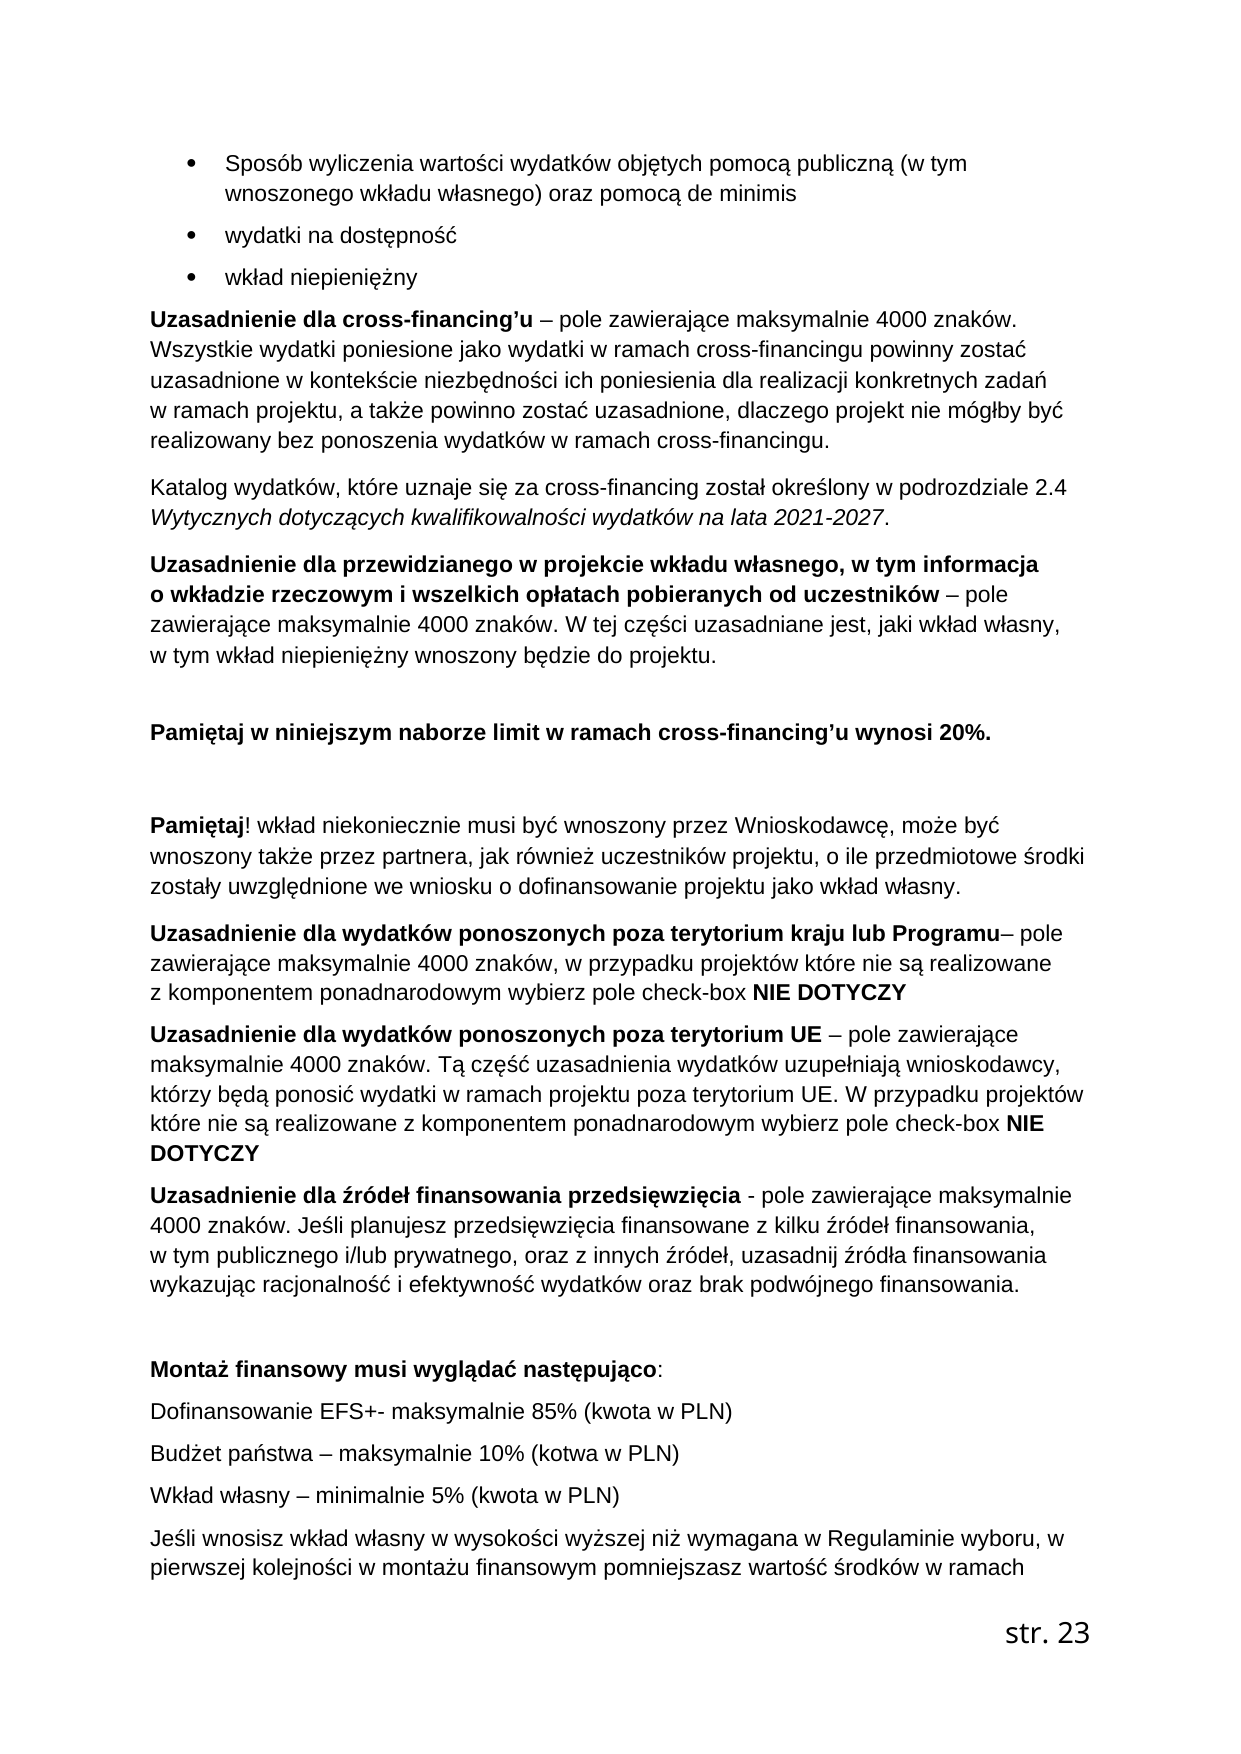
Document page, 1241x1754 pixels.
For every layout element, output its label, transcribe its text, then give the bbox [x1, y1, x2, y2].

text Montaż finansowy musi wyglądać następująco: [150, 1356, 1090, 1382]
text Pamiętaj! wkład niekoniecznie musi być wnoszony przez Wnioskodawcę, może być wnoszony także przez partnera, jak również uczestników projektu, o ile przedmiotowe środki zostały uwzględnione we wniosku o dofinansowanie projektu jako wkład własny. [150, 812, 1090, 899]
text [150, 1524, 1090, 1581]
text Pamiętaj w niniejszym naborze limit w ramach cross-financing’u wynosi 20%. [150, 688, 1090, 745]
list wydatki na dostępność [187, 222, 1090, 248]
list Sposób wyliczenia wartości wydatków objętych pomocą publiczną (w tym wnoszonego wkładu własnego) oraz pomocą de minimis [187, 150, 1090, 206]
text Wkład własny – minimalnie 5% (kwota w PLN) [150, 1482, 1090, 1509]
text Uzasadnienie dla wydatków ponoszonych poza terytorium UE – pole zawierające maksymalnie 4000 znaków. Tą część uzasadnienia wydatków uzupełniają wnioskodawcy, którzy będą ponosić wydatki w ramach projektu poza terytorium UE. W przypadku projektów które nie są realizowane z komponentem ponadnarodowym wybierz pole check-box NIE DOTYCZY [150, 1021, 1090, 1166]
list wkład niepieniężny [187, 264, 1090, 290]
text Uzasadnienie dla cross-financing’u – pole zawierające maksymalnie 4000 znaków. Wszystkie wydatki poniesione jako wydatki w ramach cross-financingu powinny zostać uzasadnione w kontekście niezbędności ich poniesienia dla realizacji konkretnych zadań w ramach projektu, a także powinno zostać uzasadnione, dlaczego projekt nie mógłby być realizowany bez ponoszenia wydatków w ramach cross-financingu. [150, 306, 1090, 453]
text Uzasadnienie dla przewidzianego w projekcie wkładu własnego, w tym informacja o wkładzie rzeczowym i wszelkich opłatach pobieranych od uczestników – pole zawierające maksymalnie 4000 znaków. W tej części uzasadniane jest, jaki wkład własny, w tym wkład niepieniężny wnoszony będzie do projektu. [150, 551, 1090, 668]
text Budżet państwa – maksymalnie 10% (kotwa w PLN) [150, 1440, 1090, 1466]
text Katalog wydatków, które uznaje się za cross-financing został określony w podrozdziale 2.4 Wytycznych dotyczących kwalifikowalności wydatków na lata 2021-2027. [150, 474, 1090, 531]
text Uzasadnienie dla wydatków ponoszonych poza terytorium kraju lub Programu– pole zawierające maksymalnie 4000 znaków, w przypadku projektów które nie są realizowane z komponentem ponadnarodowym wybierz pole check-box NIE DOTYCZY [150, 920, 1090, 1006]
text Uzasadnienie dla źródeł finansowania przedsięwzięcia - pole zawierające maksymalnie 4000 znaków. Jeśli planujesz przedsięwzięcia finansowane z kilku źródeł finansowania, w tym publicznego i/lub prywatnego, oraz z innych źródeł, uzasadnij źródła finansowania wykazując racjonalność i efektywność wydatków oraz brak podwójnego finansowania. [150, 1182, 1090, 1298]
text Dofinansowanie EFS+- maksymalnie 85% (kwota w PLN) [150, 1398, 1090, 1424]
